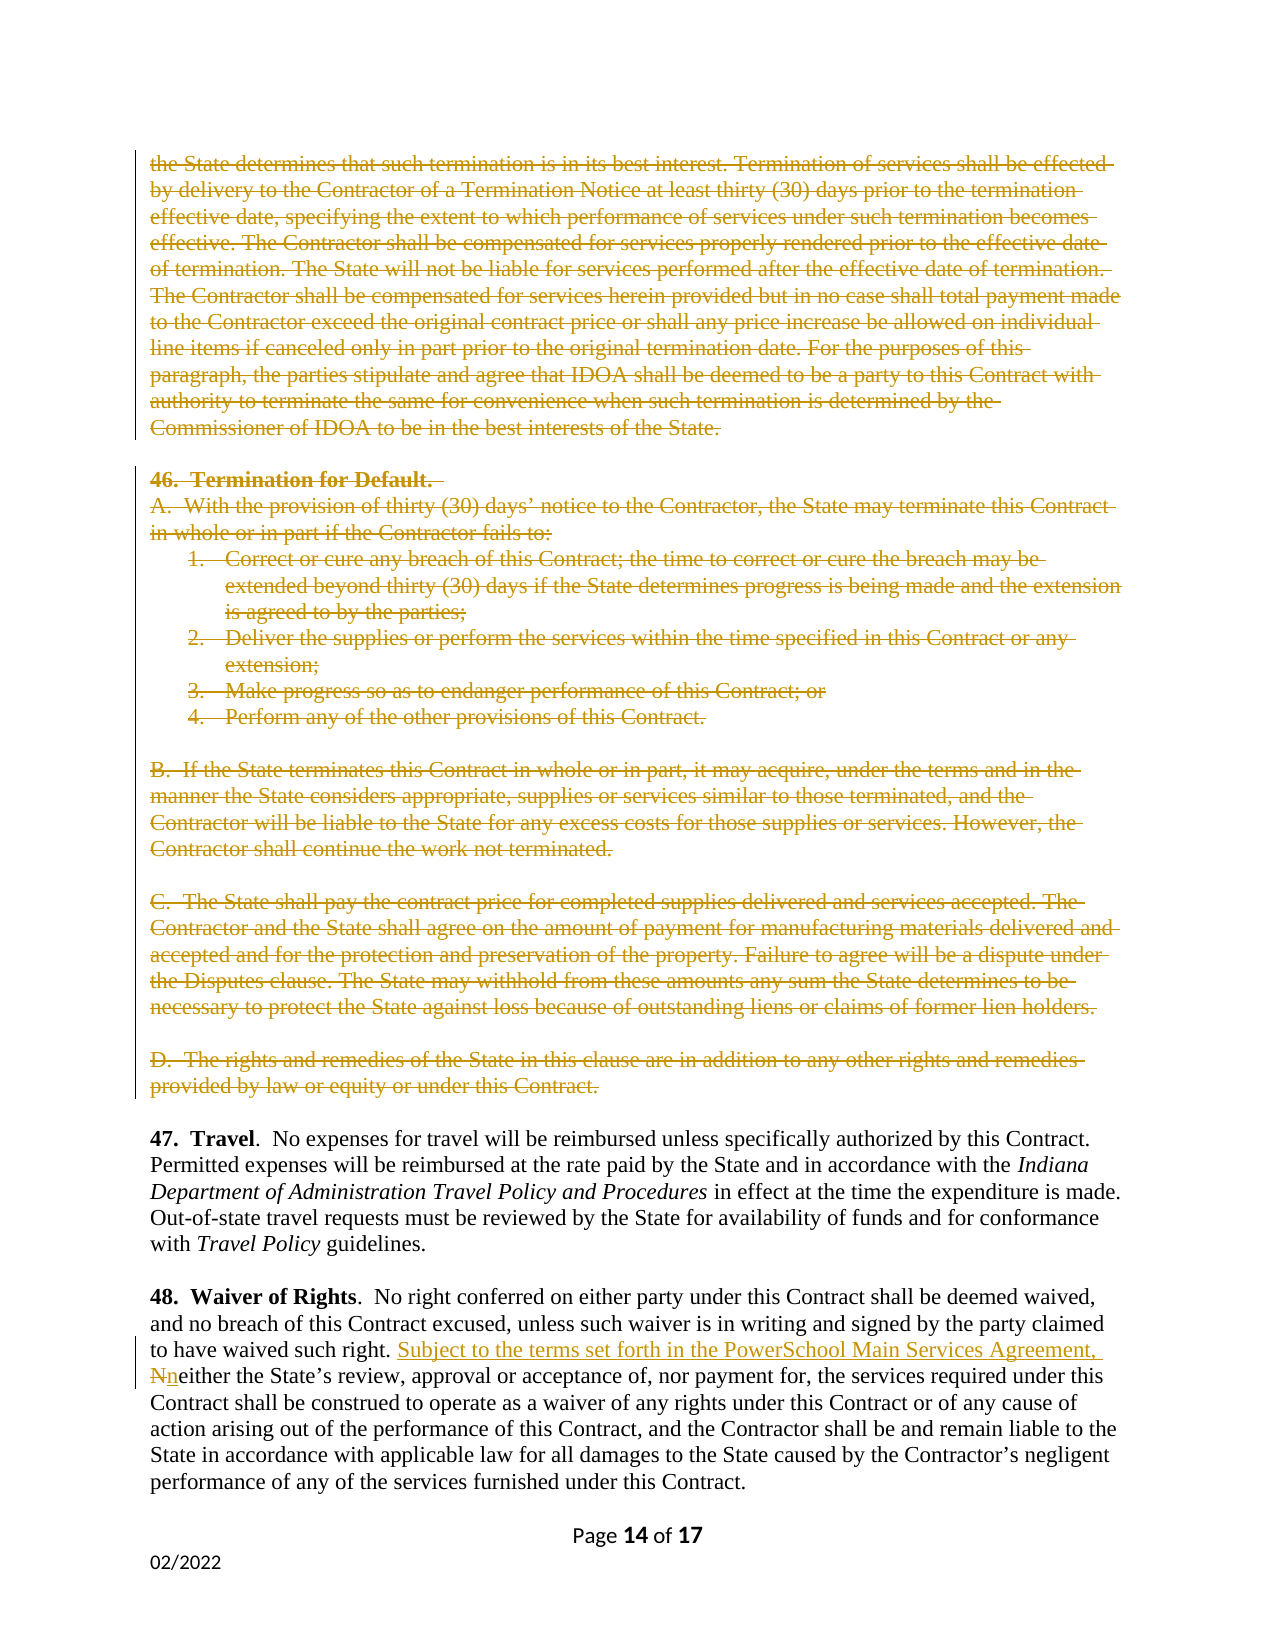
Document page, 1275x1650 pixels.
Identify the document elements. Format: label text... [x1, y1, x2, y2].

text 48. Waiver of Rights. No right conferred on either party under this Contract shall be deemed waived, and no breach of this Contract excused, unless such waiver is in writing and signed by the party claimed to have waived such right. either the State’s review, approval or acceptance of, nor payment for, the services required under this Contract shall be construed to operate as a waiver of any rights under this Contract or of any cause of action arising out of the performance of this Contract, and the Contractor shall be and remain liable to the State in accordance with applicable law for all damages to the State caused by the Contractor’s negligent performance of any of the services furnished under this Contract. [150, 1283, 1125, 1494]
text 47. Travel. No expenses for travel will be reimbursed unless specifically authorized by this Contract. Permitted expenses will be reimbursed at the rate paid by the State and in accordance with the Indiana Department of Administration Travel Policy and Procedures in effect at the time the expenditure is made. Out-of-state travel requests must be reviewed by the State for availability of funds and for conformance with Travel Policy guidelines. [150, 1125, 1125, 1257]
